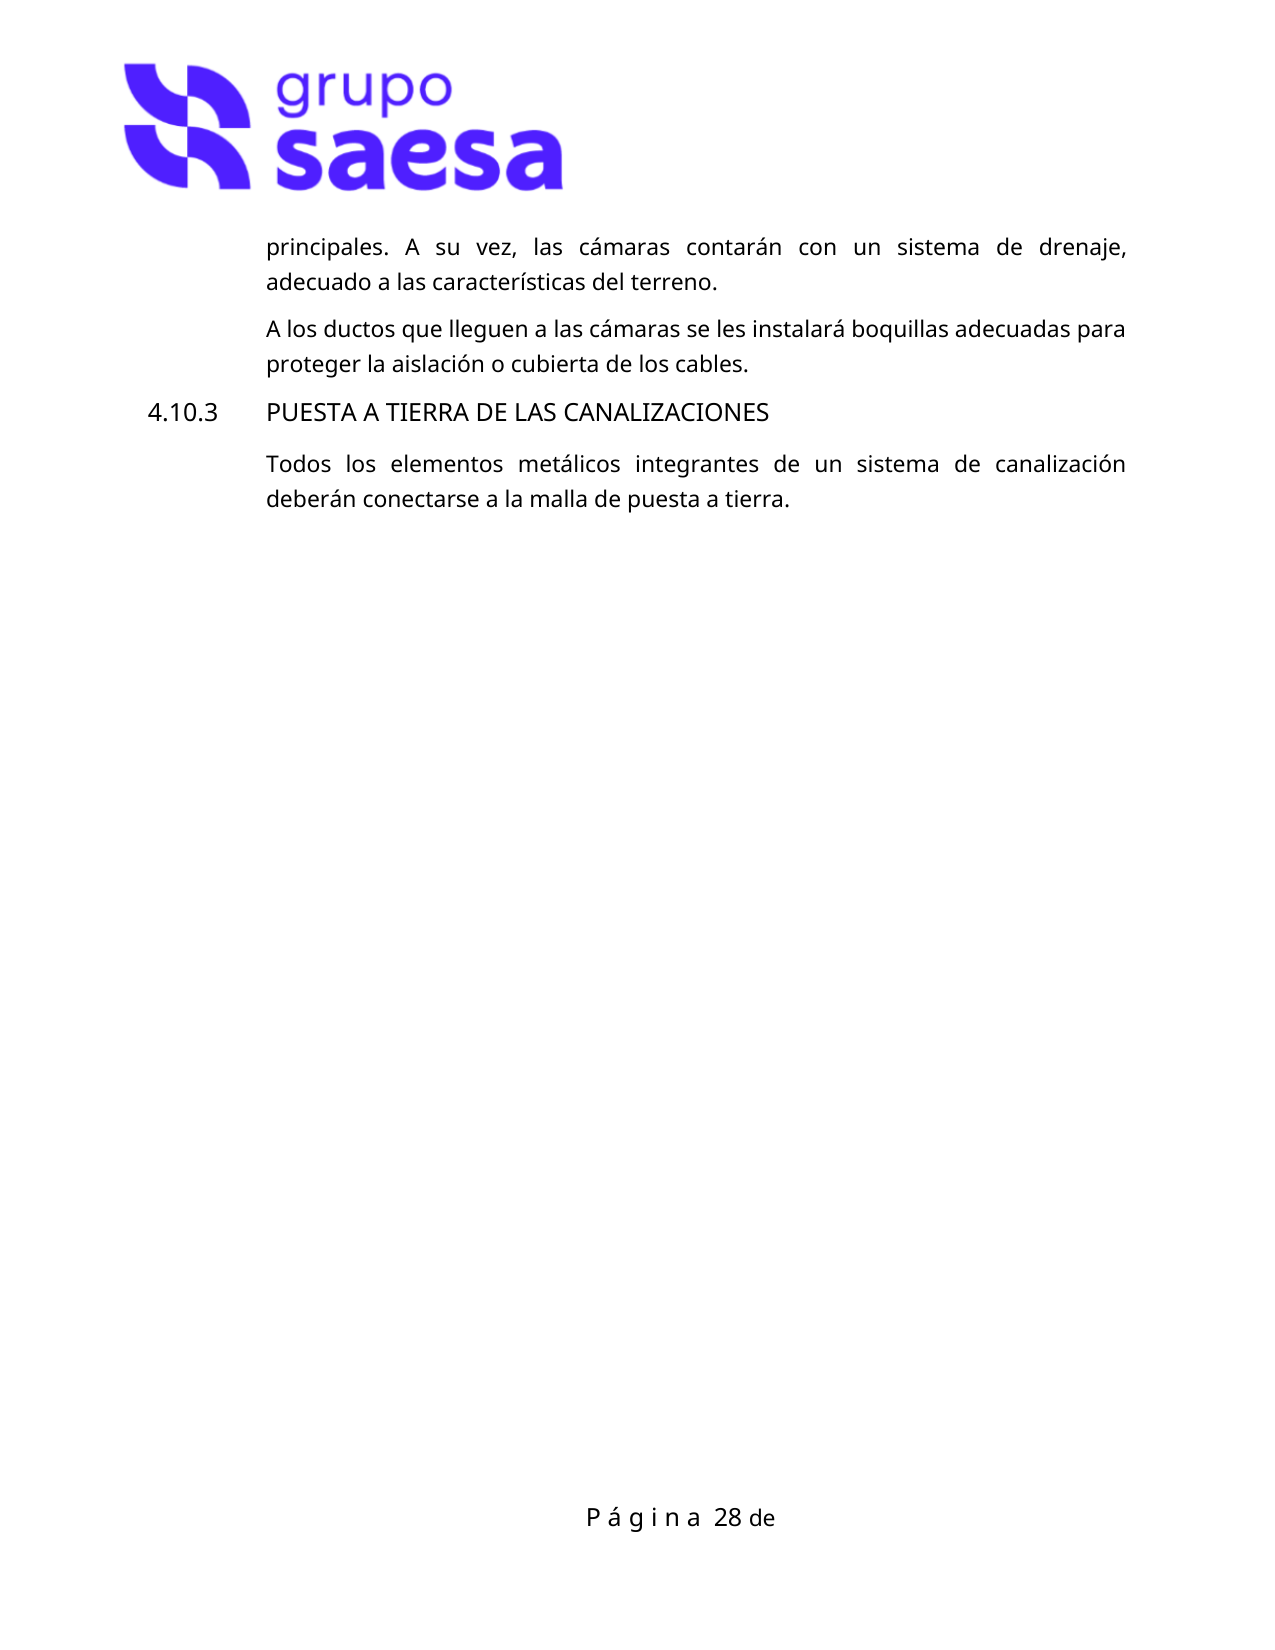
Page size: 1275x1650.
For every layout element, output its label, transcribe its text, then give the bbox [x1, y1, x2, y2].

text A los ductos que lleguen a las cámaras se les instalará boquillas adecuadas para proteger la aislación o cubierta de los cables. [266, 313, 1127, 379]
text Todos los elementos metálicos integrantes de un sistema de canalización deberán conectarse a la malla de puesta a tierra. [266, 448, 1127, 514]
picture [112, 54, 569, 195]
subtitle PUESTA A TIERRA DE LAS CANALIZACIONES [148, 395, 1162, 429]
